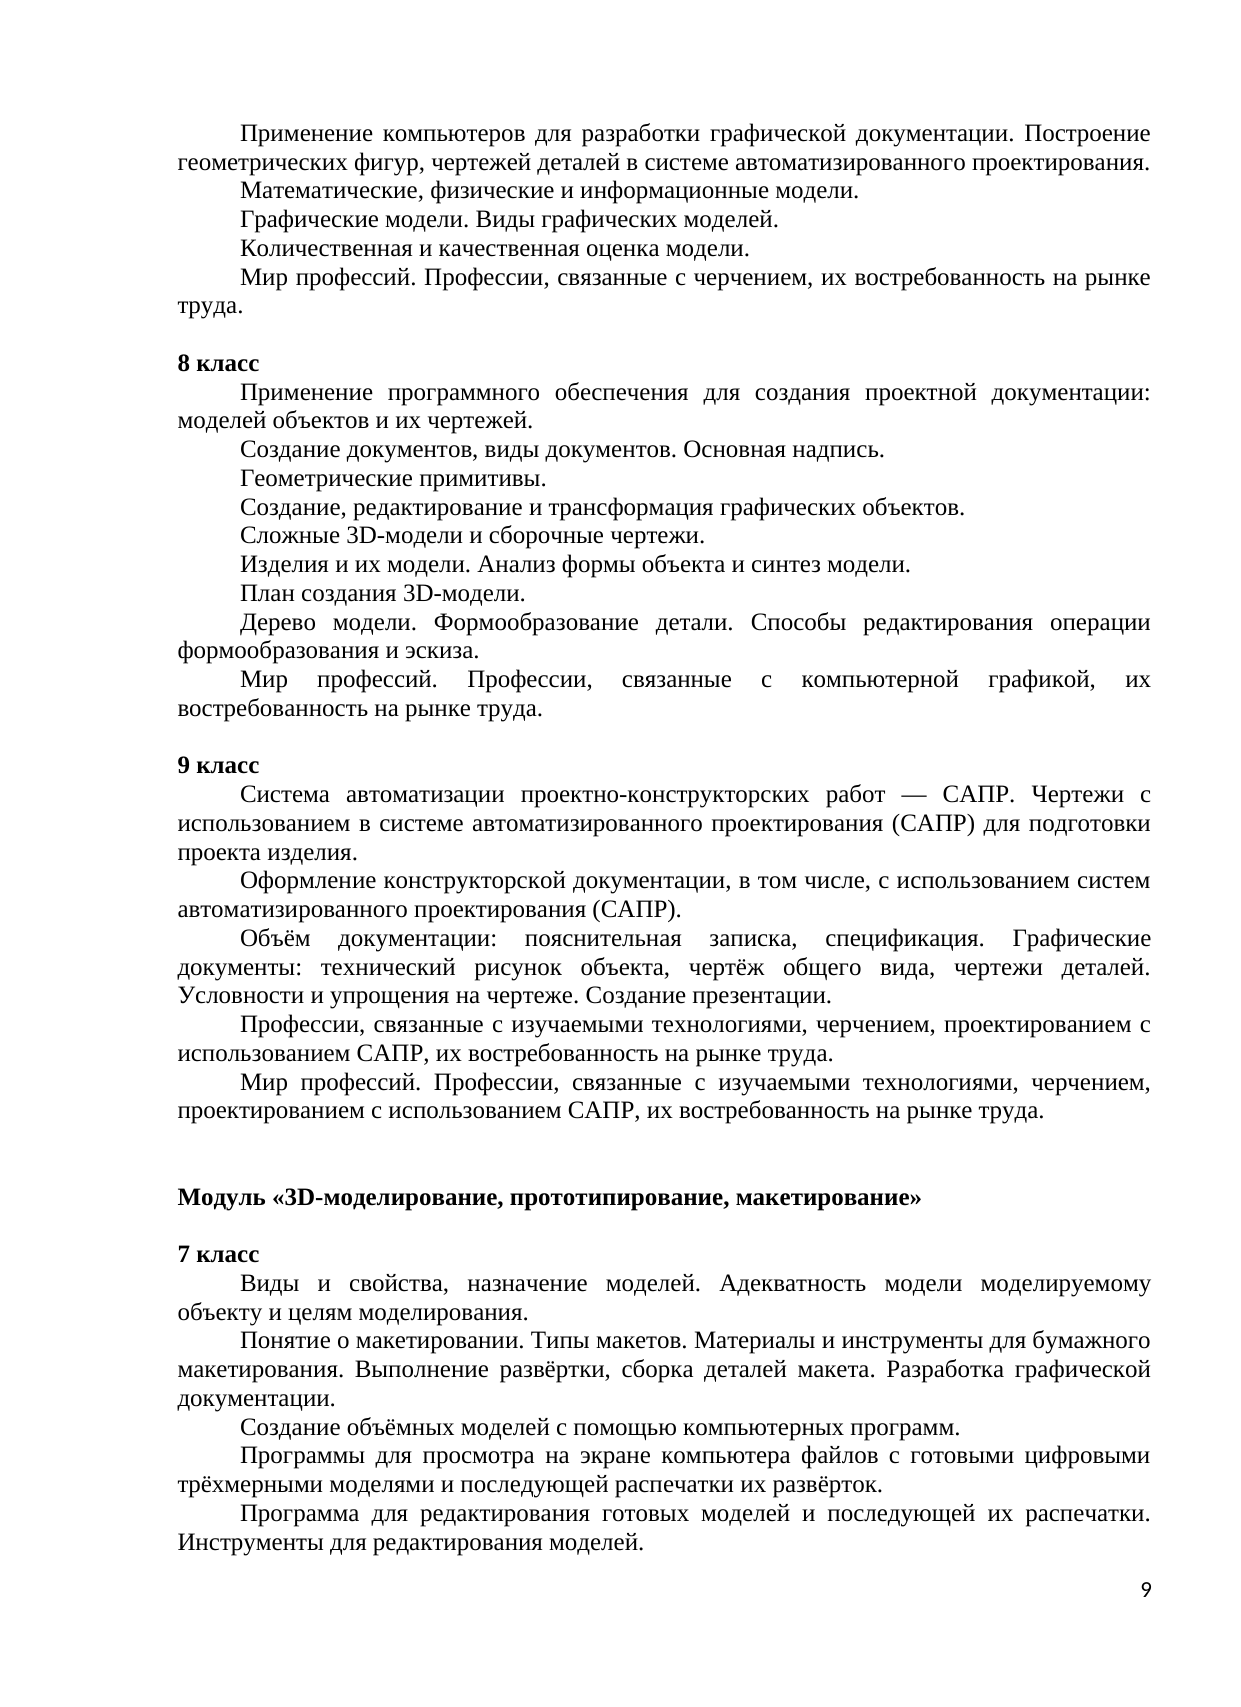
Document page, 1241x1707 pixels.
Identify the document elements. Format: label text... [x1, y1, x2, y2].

text Виды и свойства, назначение моделей. Адекватность модели моделируемому объекту и целям моделирования. [177, 1268, 1152, 1326]
text Создание документов, виды документов. Основная надпись. [177, 434, 1152, 463]
text Оформление конструкторской документации, в том числе, с использованием систем автоматизированного проектирования (САПР). [177, 866, 1152, 923]
text Графические модели. Виды графических моделей. [177, 204, 1152, 233]
text Количественная и качественная оценка модели. [177, 233, 1152, 262]
text Объём документации: пояснительная записка, спецификация. Графические документы: технический рисунок объекта, чертёж общего вида, чертежи деталей. Условности и упрощения на чертеже. Создание презентации. [177, 923, 1152, 1009]
text Понятие о макетировании. Типы макетов. Материалы и инструменты для бумажного макетирования. Выполнение развёртки, сборка деталей макета. Разработка графической документации. [177, 1326, 1152, 1412]
text 9 класс [177, 751, 1152, 779]
text Изделия и их модели. Анализ формы объекта и синтез модели. [177, 549, 1152, 578]
text Математические, физические и информационные модели. [177, 176, 1152, 204]
text Мир профессий. Профессии, связанные с компьютерной графикой, их востребованность на рынке труда. [177, 664, 1152, 722]
text План создания 3D-модели. [177, 578, 1152, 607]
text Сложные 3D-модели и сборочные чертежи. [177, 521, 1152, 549]
text Профессии, связанные с изучаемыми технологиями, черчением, проектированием с использованием САПР, их востребованность на рынке труда. [177, 1009, 1152, 1067]
text Создание объёмных моделей с помощью компьютерных программ. [177, 1412, 1152, 1441]
text Применение компьютеров для разработки графической документации. Построение геометрических фигур, чертежей деталей в системе автоматизированного проектирования. [177, 118, 1152, 176]
text Геометрические примитивы. [177, 463, 1152, 492]
text Программы для просмотра на экране компьютера файлов с готовыми цифровыми трёхмерными моделями и последующей распечатки их развёрток. [177, 1441, 1152, 1498]
text Создание, редактирование и трансформация графических объектов. [177, 492, 1152, 521]
text Модуль «3D-моделирование, прототипирование, макетирование» [177, 1182, 1152, 1211]
text Дерево модели. Формообразование детали. Способы редактирования операции формообразования и эскиза. [177, 607, 1152, 664]
text Мир профессий. Профессии, связанные с черчением, их востребованность на рынке труда. [177, 262, 1152, 319]
text Программа для редактирования готовых моделей и последующей их распечатки. Инструменты для редактирования моделей. [177, 1498, 1152, 1556]
text 7 класс [177, 1239, 1152, 1268]
text 8 класс [177, 348, 1152, 377]
text Применение программного обеспечения для создания проектной документации: моделей объектов и их чертежей. [177, 377, 1152, 434]
text Мир профессий. Профессии, связанные с изучаемыми технологиями, черчением, проектированием с использованием САПР, их востребованность на рынке труда. [177, 1067, 1152, 1124]
text Система автоматизации проектно-конструкторских работ — САПР. Чертежи с использованием в системе автоматизированного проектирования (САПР) для подготовки проекта изделия. [177, 779, 1152, 866]
